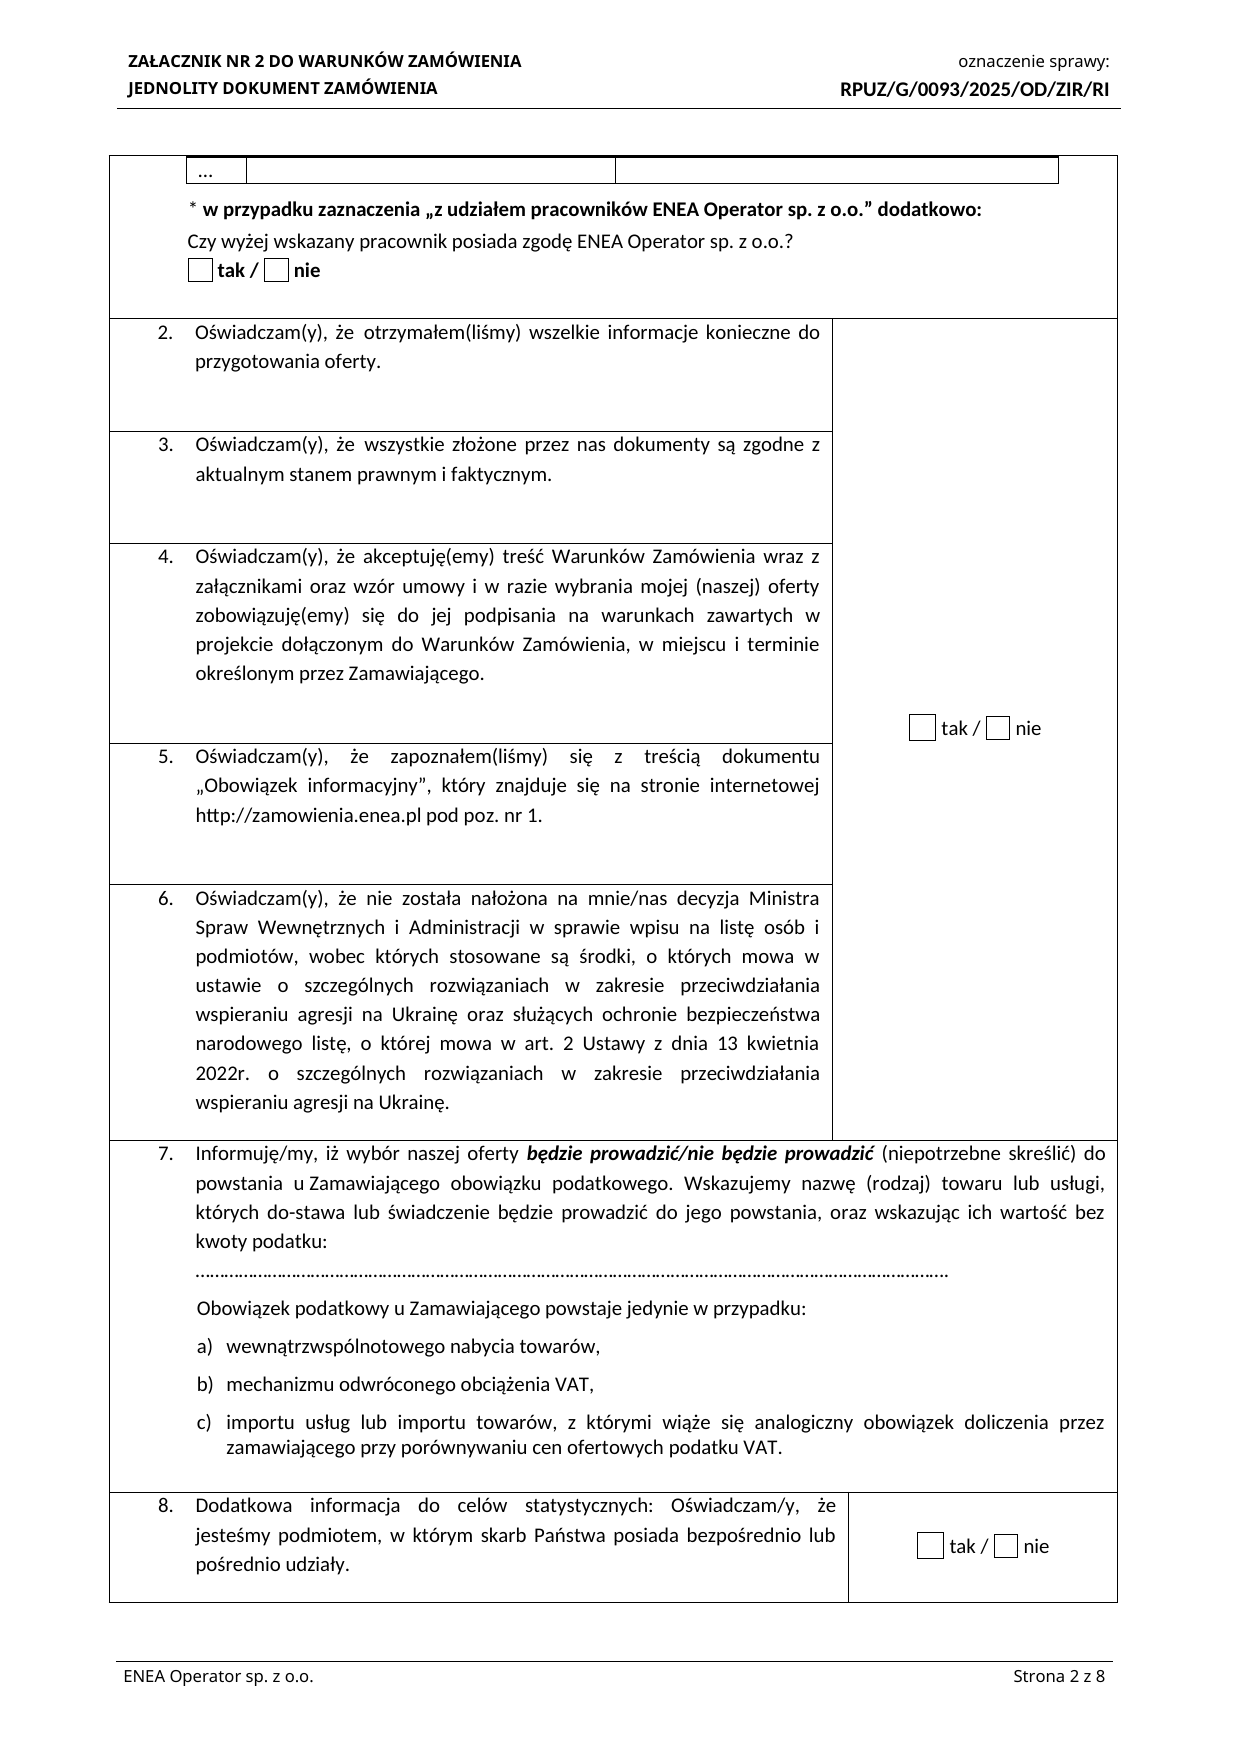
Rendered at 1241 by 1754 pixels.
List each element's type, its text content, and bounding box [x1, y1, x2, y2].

table_cell Informuję/my, iż wybór naszej oferty będzie prowadzić/nie będzie prowadzić (niepotrzebne skreślić) do powstania u Zamawiającego obowiązku podatkowego. Wskazujemy nazwę (rodzaj) towaru lub usługi, których do-stawa lub świadczenie będzie prowadzić do jego powstania, oraz wskazując ich wartość bez kwoty podatku: …………………………………………………………………………………………………………………………………………. Obowiązek podatkowy u Zamawiającego powstaje jedynie w przypadku: a) wewnątrzwspólnotowego nabycia towarów, b) mechanizmu odwróconego obciążenia VAT, c) importu usług lub importu towarów, z którymi wiąże się analogiczny obowiązek doliczenia przez zamawiającego przy porównywaniu cen ofertowych podatku VAT. [110, 1141, 1117, 1492]
table_cell Dodatkowa informacja do celów statystycznych: Oświadczam/y, że jesteśmy podmiotem, w którym skarb Państwa posiada bezpośrednio lub pośrednio udziały. [110, 1493, 848, 1602]
table_cell Oświadczam(y), że akceptuję(emy) treść Warunków Zamówienia wraz z załącznikami oraz wzór umowy i w razie wybrania mojej (naszej) oferty zobowiązuję(emy) się do jej podpisania na warunkach zawartych w projekcie dołączonym do Warunków Zamówienia, w miejscu i terminie określonym przez Zamawiającego. [110, 544, 832, 742]
table_cell Oświadczam(y), że zapoznałem(liśmy) się z treścią dokumentu „Obowiązek informacyjny”, który znajduje się na stronie internetowej http://zamowienia.enea.pl pod poz. nr 1. [110, 744, 832, 884]
table_cell tak / nie [849, 1493, 1117, 1602]
table_cell Oświadczam(y), że otrzymałem(liśmy) wszelkie informacje konieczne do przygotowania oferty. [110, 319, 832, 431]
table_cell Oświadczam(y), że wszystkie złożone przez nas dokumenty są zgodne z aktualnym stanem prawnym i faktycznym. [110, 432, 832, 543]
table_cell Oświadczam(y), że nie została nałożona na mnie/nas decyzja Ministra Spraw Wewnętrznych i Administracji w sprawie wpisu na listę osób i podmiotów, wobec których stosowane są środki, o których mowa w ustawie o szczególnych rozwiązaniach w zakresie przeciwdziałania wspieraniu agresji na Ukrainę oraz służących ochronie bezpieczeństwa narodowego listę, o której mowa w art. 2 Ustawy z dnia 13 kwietnia 2022r. o szczególnych rozwiązaniach w zakresie przeciwdziałania wspieraniu agresji na Ukrainę. [110, 885, 832, 1139]
table_cell tak / nie [833, 319, 1117, 1139]
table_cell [110, 156, 1117, 318]
